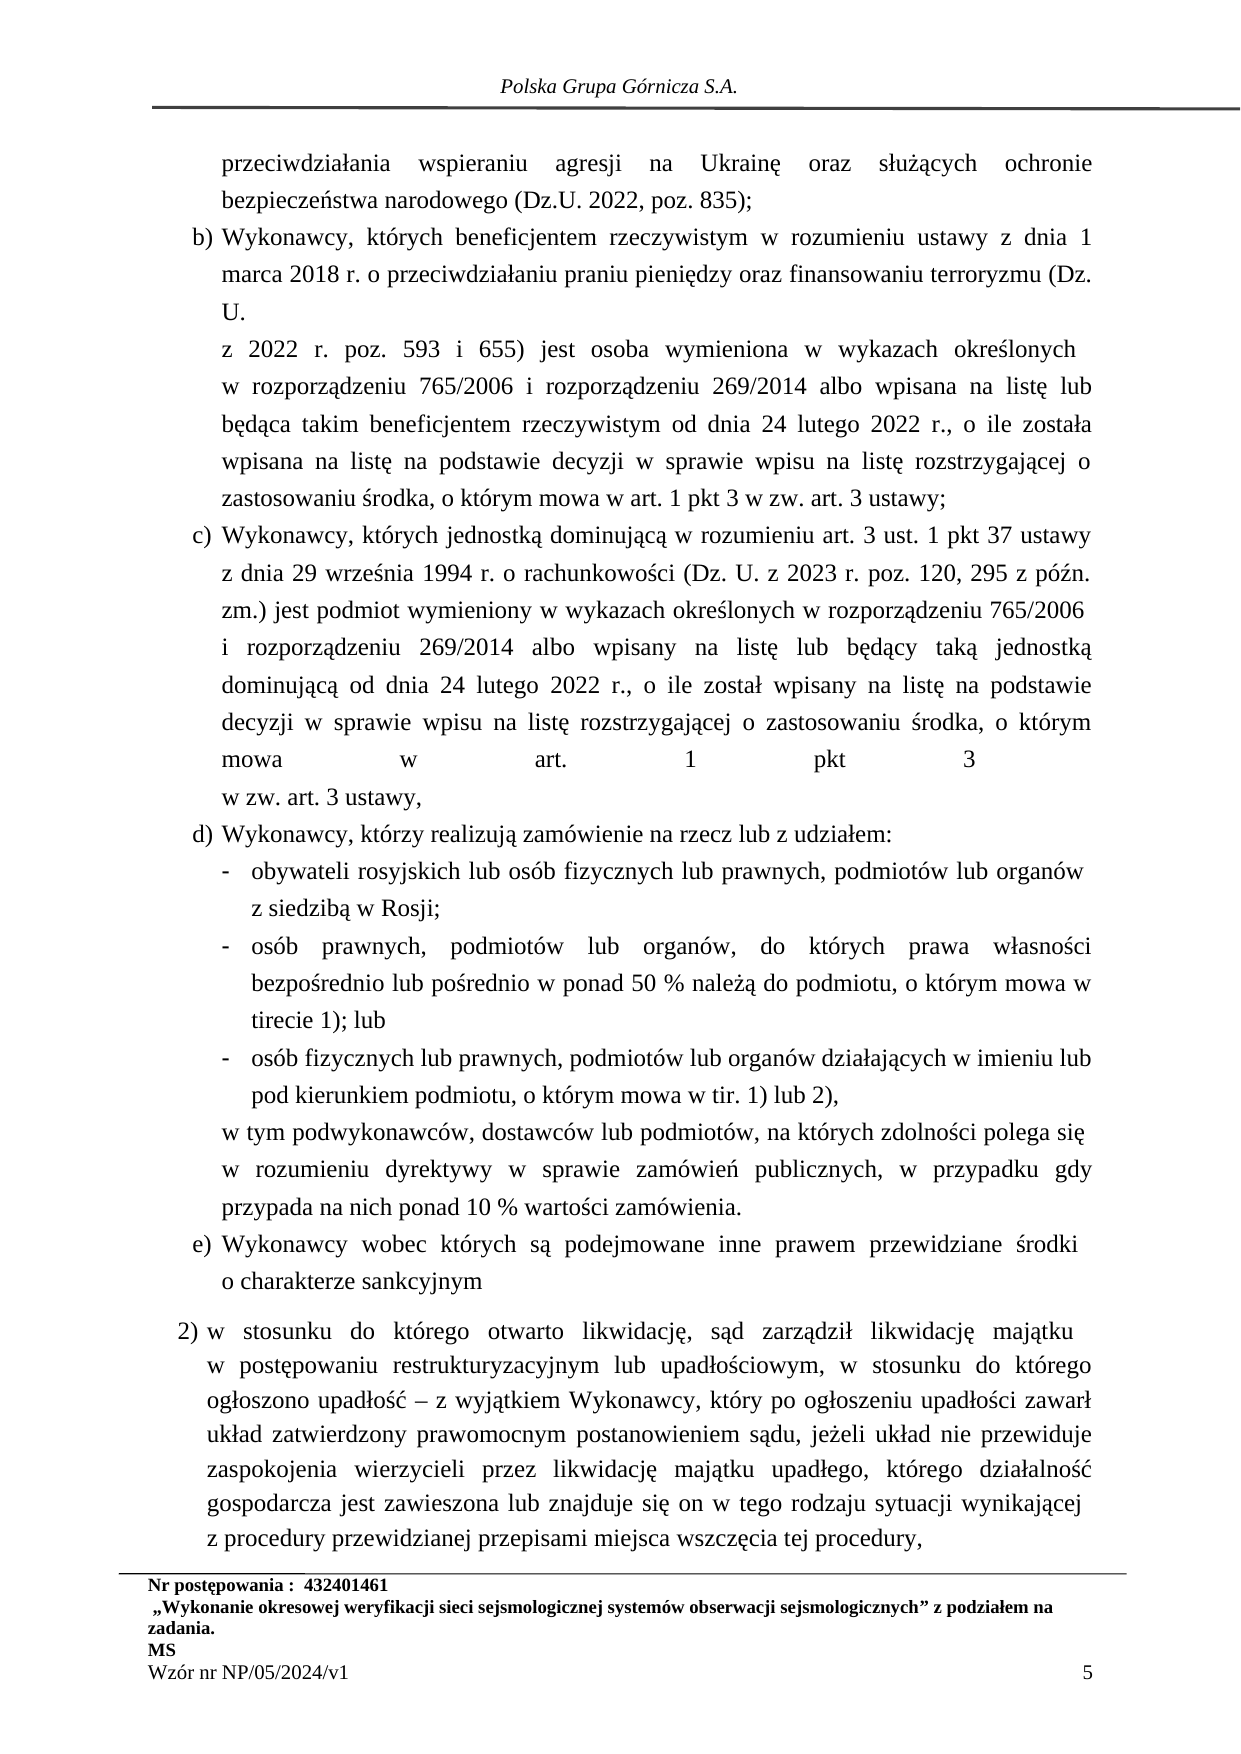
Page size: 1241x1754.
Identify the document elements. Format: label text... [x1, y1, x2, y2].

list w tym podwykonawców, dostawców lub podmiotów, na których zdolności polega się w rozumieniu dyrektywy w sprawie zamówień publicznych, w przypadku gdy przypada na nich ponad 10 % wartości zamówienia. [221, 1117, 1093, 1221]
list osób fizycznych lub prawnych, podmiotów lub organów działających w imieniu lub pod kierunkiem podmiotu, o którym mowa w tir. 1) lub 2), [222, 1043, 1093, 1109]
list osób prawnych, podmiotów lub organów, do których prawa własności bezpośrednio lub pośrednio w ponad 50 % należą do podmiotu, o którym mowa w tirecie 1); lub [222, 931, 1093, 1034]
list Wykonawcy, którzy realizują zamówienie na rzecz lub z udziałem: [192, 819, 1093, 848]
list Wykonawcy wobec których są podejmowane inne prawem przewidziane środki o charakterze sankcyjnym [192, 1229, 1093, 1295]
list obywateli rosyjskich lub osób fizycznych lub prawnych, podmiotów lub organów z siedzibą w Rosji; [222, 856, 1093, 922]
list Wykonawcy, których beneficjentem rzeczywistym w rozumieniu ustawy z dnia 1 marca 2018 r. o przeciwdziałaniu praniu pieniędzy oraz finansowaniu terroryzmu (Dz. U. z 2022 r. poz. 593 i 655) jest osoba wymieniona w wykazach określonych w rozporządzeniu 765/2006 i rozporządzeniu 269/2014 albo wpisana na listę lub będąca takim beneficjentem rzeczywistym od dnia 24 lutego 2022 r., o ile została wpisana na listę na podstawie decyzji w sprawie wpisu na listę rozstrzygającej o zastosowaniu środka, o którym mowa w art. 1 pkt 3 w zw. art. 3 ustawy; [192, 222, 1093, 512]
list Wykonawcy, których jednostką dominującą w rozumieniu art. 3 ust. 1 pkt 37 ustawy z dnia 29 września 1994 r. o rachunkowości (Dz. U. z 2023 r. poz. 120, 295 z późn. zm.) jest podmiot wymieniony w wykazach określonych w rozporządzeniu 765/2006 i rozporządzeniu 269/2014 albo wpisany na listę lub będący taką jednostką dominującą od dnia 24 lutego 2022 r., o ile został wpisany na listę na podstawie decyzji w sprawie wpisu na listę rozstrzygającej o zastosowaniu środka, o którym mowa w art. 1 pkt 3 w zw. art. 3 ustawy, [192, 521, 1093, 810]
list w stosunku do którego otwarto likwidację, sąd zarządził likwidację majątku w postępowaniu restrukturyzacyjnym lub upadłościowym, w stosunku do którego ogłoszono upadłość – z wyjątkiem Wykonawcy, który po ogłoszeniu upadłości zawarł układ zatwierdzony prawomocnym postanowieniem sądu, jeżeli układ nie przewiduje zaspokojenia wierzycieli przez likwidację majątku upadłego, którego działalność gospodarcza jest zawieszona lub znajduje się on w tego rodzaju sytuacji wynikającej z procedury przewidzianej przepisami miejsca wszczęcia tej procedury, [177, 1316, 1093, 1552]
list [192, 148, 1093, 214]
